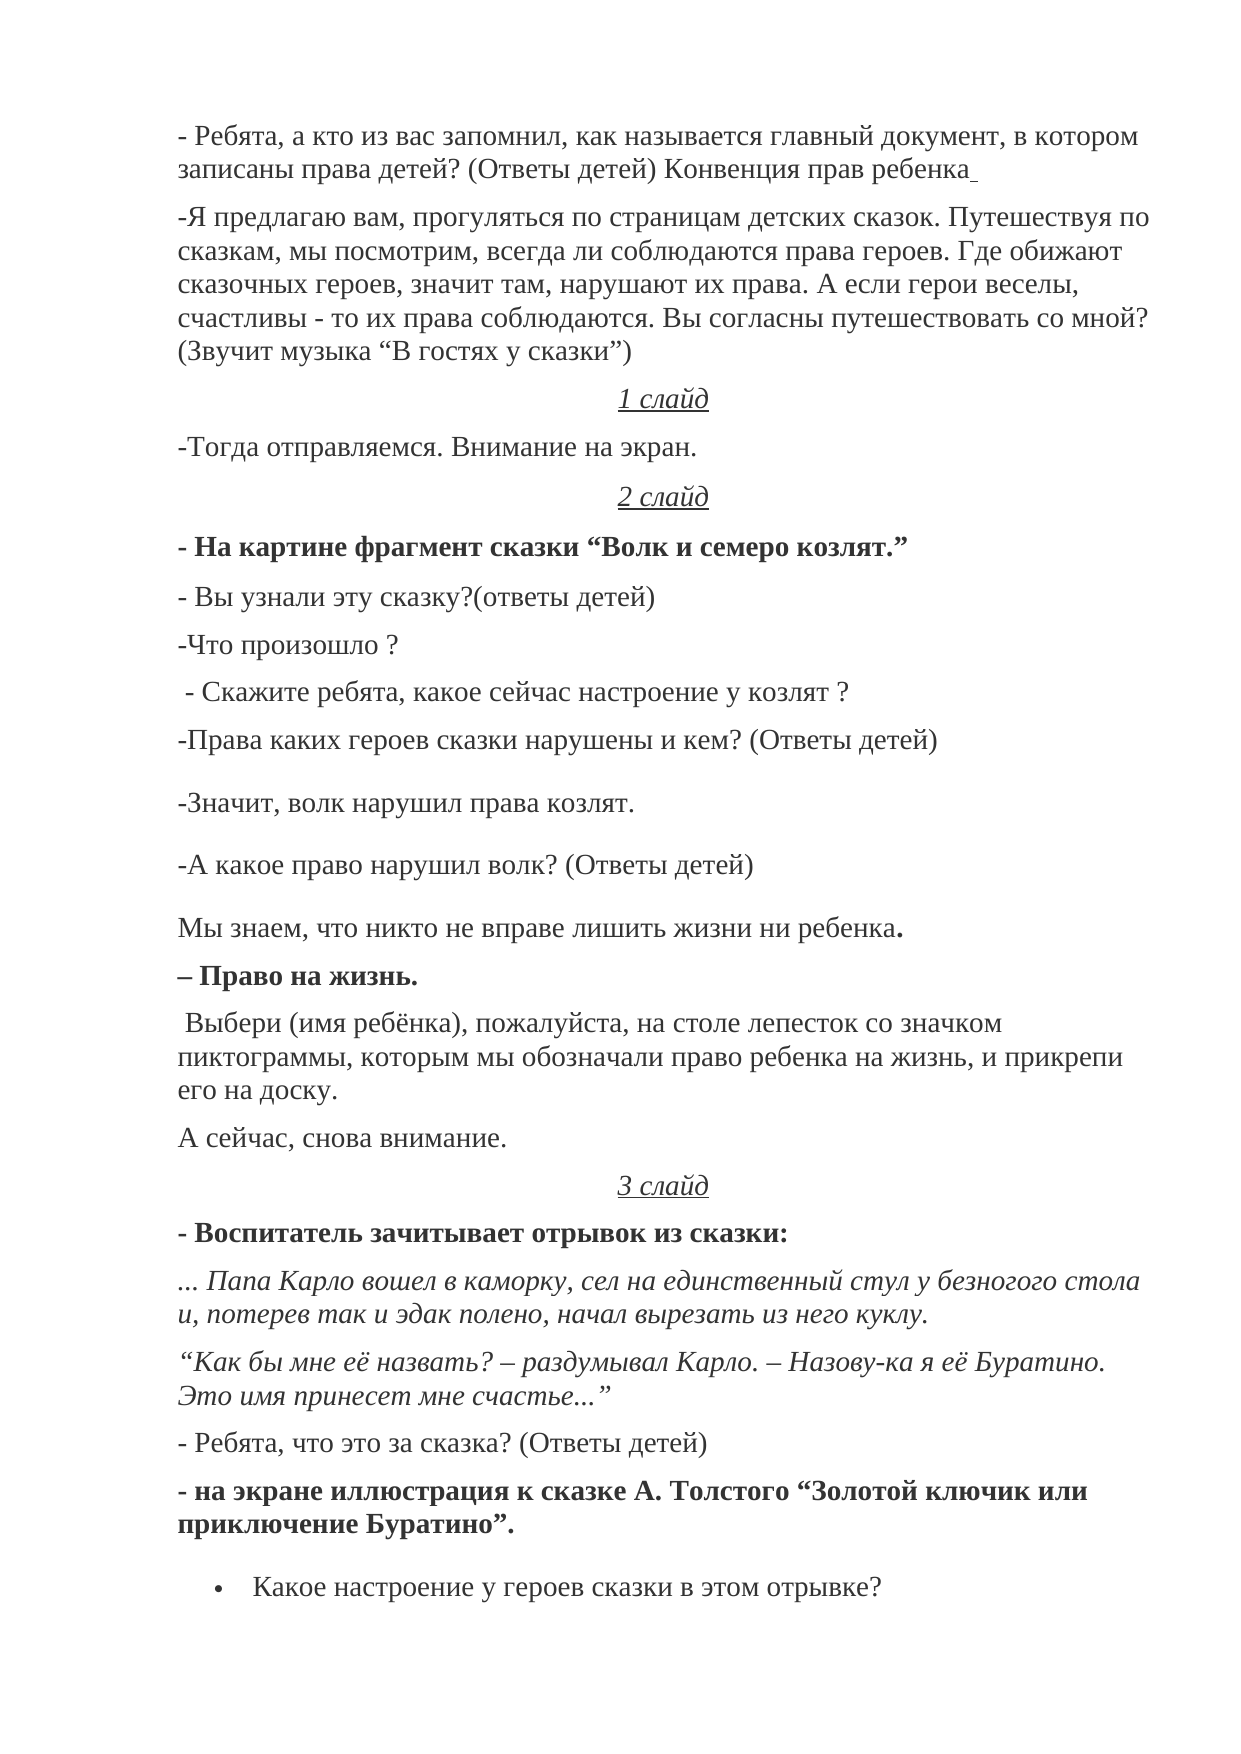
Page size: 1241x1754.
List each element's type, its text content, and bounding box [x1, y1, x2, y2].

text Выбери (имя ребёнка), пожалуйста, на столе лепесток со значком пиктограммы, которым мы обозначали право ребенка на жизнь, и прикрепи его на доску. [177, 1005, 1152, 1106]
text -Права каких героев сказки нарушены и кем? (Ответы детей) [177, 722, 1152, 756]
text -Тогда отправляемся. Внимание на экран. [177, 429, 1152, 462]
text - Ребята, а кто из вас запомнил, как называется главный документ, в котором записаны права детей? (Ответы детей) Конвенция прав ребенка [177, 118, 1152, 185]
text 1 слайд [177, 381, 1152, 414]
text - Ребята, что это за сказка? (Ответы детей) [177, 1425, 1152, 1459]
text Мы знаем, что никто не вправе лишить жизни ни ребенка. [177, 910, 1152, 944]
list Какое настроение у героев сказки в этом отрывке? [215, 1569, 1152, 1603]
text - Скажите ребята, какое сейчас настроение у козлят ? [177, 674, 1152, 708]
text -Я предлагаю вам, прогуляться по страницам детских сказок. Путешествуя по сказкам, мы посмотрим, всегда ли соблюдаются права героев. Где обижают сказочных героев, значит там, нарушают их права. А если герои веселы, счастливы - то их права соблюдаются. Вы согласны путешествовать со мной? (Звучит музыка “В гостях у сказки”) [177, 199, 1152, 367]
text -А какое право нарушил волк? (Ответы детей) [177, 847, 1152, 881]
text -Что произошло ? [177, 627, 1152, 660]
text - на экране иллюстрация к сказке А. Толстого “Золотой ключик или приключение Буратино”. [515, 1473, 1152, 1540]
text 3 слайд [177, 1168, 1152, 1201]
text - Воспитатель зачитывает отрывок из сказки: [177, 1215, 1152, 1249]
text А сейчас, снова внимание. [177, 1120, 1152, 1154]
text - Вы узнали эту сказку?(ответы детей) [177, 579, 1152, 613]
text 2 слайд [177, 479, 1152, 512]
text -Значит, волк нарушил права козлят. [177, 785, 1152, 818]
text “Как бы мне её назвать? – раздумывал Карло. – Назову-ка я её Буратино. Это имя принесет мне счастье...” [177, 1344, 1152, 1411]
text - На картине фрагмент сказки “Волк и семеро козлят.” [177, 529, 1152, 563]
text ... Папа Карло вошел в каморку, сел на единственный стул у безногого стола и, потерев так и эдак полено, начал вырезать из него куклу. [929, 1263, 1152, 1330]
text – Право на жизнь. [177, 958, 1152, 991]
